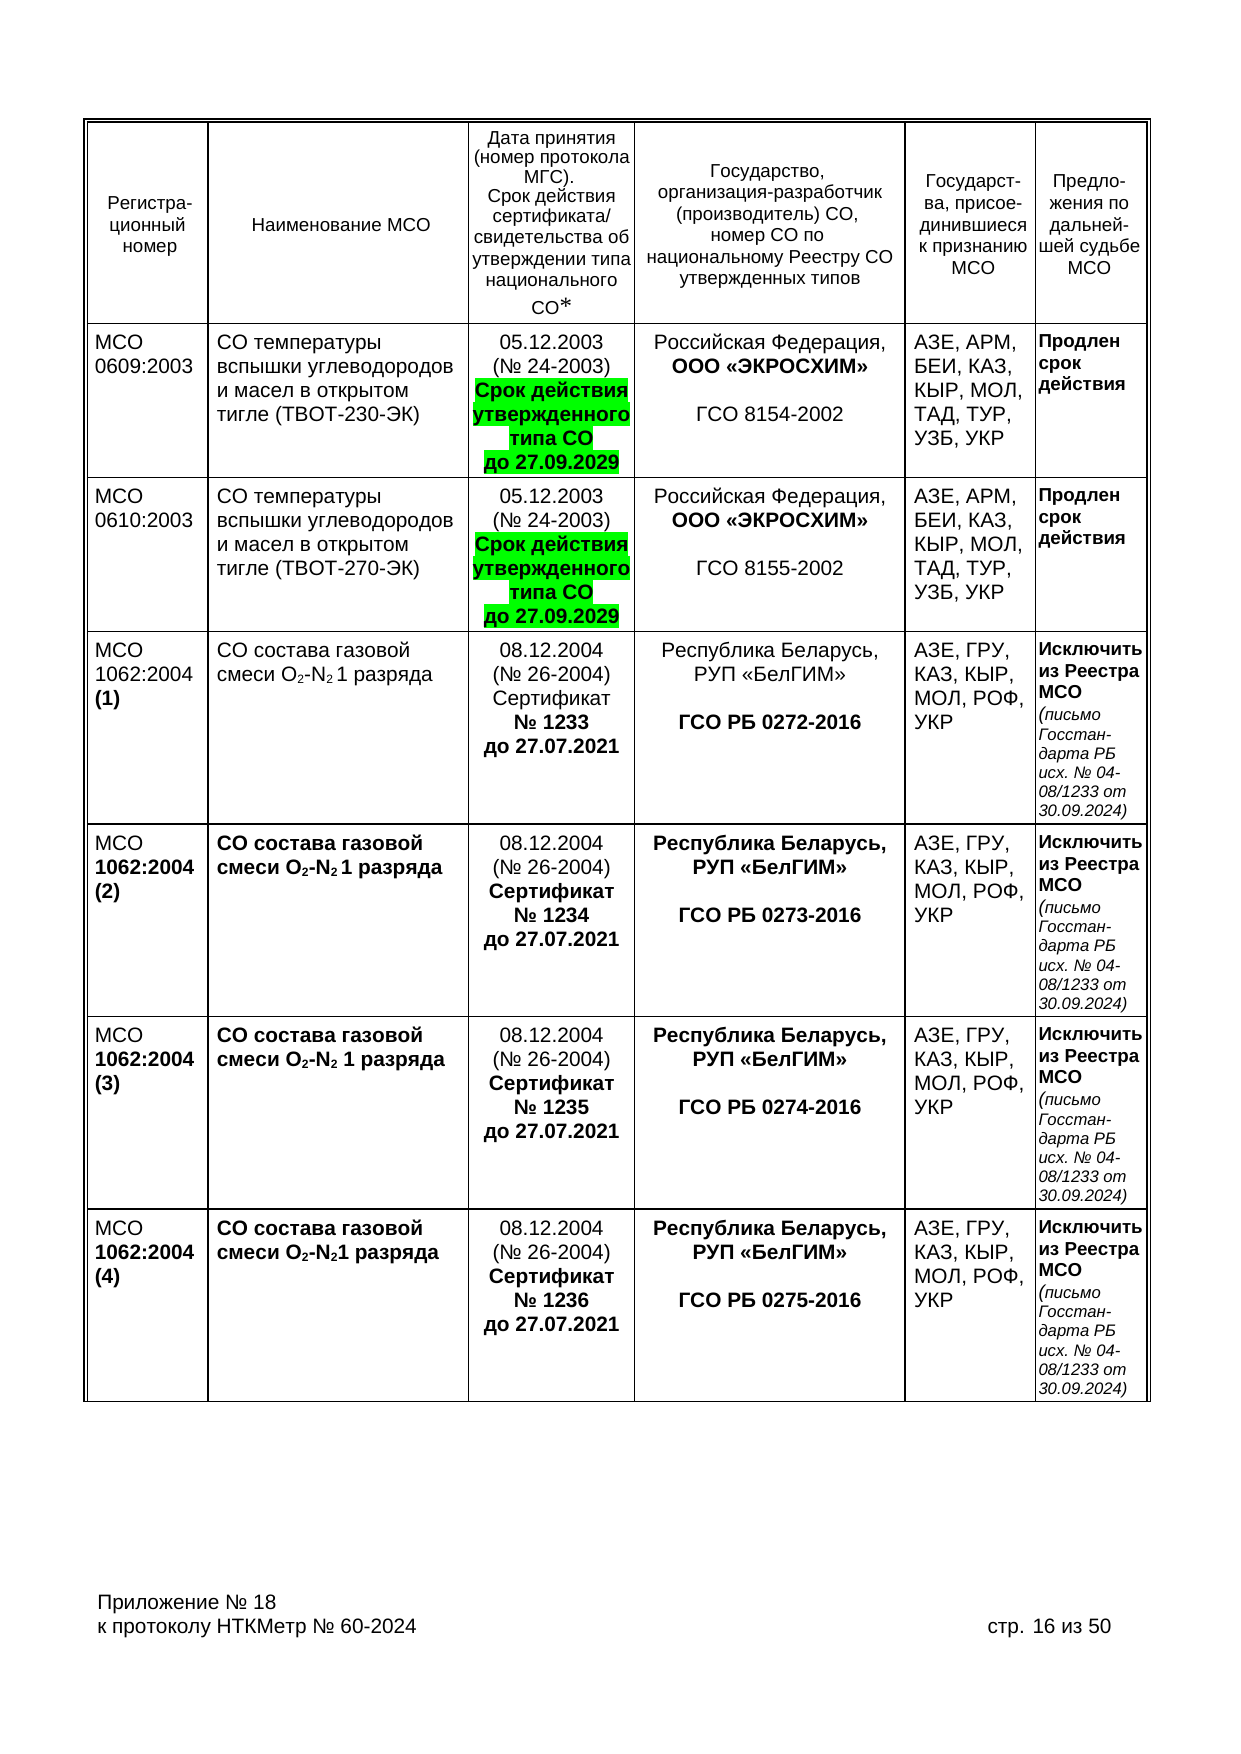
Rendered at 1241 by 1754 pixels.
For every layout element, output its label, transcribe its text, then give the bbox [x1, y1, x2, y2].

table_cell АЗЕ, ГРУ, КАЗ, КЫР, МОЛ, РОФ, УКР [906, 1017, 1035, 1208]
table_cell СО состава газовой смеси O2-N2 1 разряда [209, 825, 468, 1016]
table_cell МСО 1062:2004 (4) [88, 1210, 207, 1401]
table_cell МСО 0609:2003 [88, 324, 207, 477]
table_cell 08.12.2004 (№ 26-2004) Сертификат № 1235 до 27.07.2021 [469, 1017, 634, 1208]
table_cell 08.12.2004 (№ 26-2004) Сертификат № 1236 до 27.07.2021 [469, 1210, 634, 1401]
table_cell Республика Беларусь, РУП «БелГИМ» ГСО РБ 0272-2016 [635, 632, 904, 823]
table_cell Исключить из Реестра МСО (письмо Госстан-дарта РБ исх. № 04-08/1233 от 30.09.2024) [1036, 632, 1146, 823]
table_cell Российская Федерация, ООО «ЭКРОСХИМ» ГСО 8154-2002 [635, 324, 904, 477]
table_cell Продлен срок действия [1036, 478, 1146, 631]
table_cell СО температуры вспышки углеводородов и масел в открытом тигле (ТВОТ-270-ЭК) [209, 478, 468, 631]
table_cell СО состава газовой смеси O2-N2 1 разряда [209, 1017, 468, 1208]
table_cell МСО 1062:2004 (3) [88, 1017, 207, 1208]
table_cell АЗЕ, АРМ, БЕИ, КАЗ, КЫР, МОЛ, ТАД, ТУР, УЗБ, УКР [906, 324, 1035, 477]
table_cell 08.12.2004 (№ 26-2004) Сертификат № 1234 до 27.07.2021 [469, 825, 634, 1016]
table_cell АЗЕ, ГРУ, КАЗ, КЫР, МОЛ, РОФ, УКР [906, 825, 1035, 1016]
table_cell Республика Беларусь, РУП «БелГИМ» ГСО РБ 0275-2016 [635, 1210, 904, 1401]
table_header Государст-ва, присое-динившиеся к признанию МСО [906, 123, 1035, 322]
table_header Государство, организация-разработчик (производитель) СО, номер СО по национальному Реестру СО утвержденных типов [635, 123, 904, 322]
table_cell АЗЕ, АРМ, БЕИ, КАЗ, КЫР, МОЛ, ТАД, ТУР, УЗБ, УКР [906, 478, 1035, 631]
table_cell СО температуры вспышки углеводородов и масел в открытом тигле (ТВОТ-230-ЭК) [209, 324, 468, 477]
table_cell АЗЕ, ГРУ, КАЗ, КЫР, МОЛ, РОФ, УКР [906, 1210, 1035, 1401]
table_cell Республика Беларусь, РУП «БелГИМ» ГСО РБ 0274-2016 [635, 1017, 904, 1208]
table_cell МСО 1062:2004 (1) [88, 632, 207, 823]
table_cell Продлен срок действия [1036, 324, 1146, 477]
table_cell 05.12.2003 (№ 24-2003) Срок действия утвержденного типа СО до 27.09.2029 [469, 324, 634, 477]
table_cell Исключить из Реестра МСО (письмо Госстан-дарта РБ исх. № 04-08/1233 от 30.09.2024) [1036, 825, 1146, 1016]
table_cell СО состава газовой смеси O2-N2 1 разряда [209, 632, 468, 823]
table_header Предло-жения по дальней- шей судьбе МСО [1036, 123, 1146, 322]
table_cell СО состава газовой смеси O2-N21 разряда [209, 1210, 468, 1401]
table_cell Исключить из Реестра МСО (письмо Госстан-дарта РБ исх. № 04-08/1233 от 30.09.2024) [1036, 1210, 1146, 1401]
table_cell МСО 1062:2004 (2) [88, 825, 207, 1016]
table_cell МСО 0610:2003 [88, 478, 207, 631]
table_header Наименование МСО [209, 123, 468, 322]
table_cell Исключить из Реестра МСО (письмо Госстан-дарта РБ исх. № 04-08/1233 от 30.09.2024) [1036, 1017, 1146, 1208]
table_cell АЗЕ, ГРУ, КАЗ, КЫР, МОЛ, РОФ, УКР [906, 632, 1035, 823]
table_cell Республика Беларусь, РУП «БелГИМ» ГСО РБ 0273-2016 [635, 825, 904, 1016]
table_cell 05.12.2003 (№ 24-2003) Срок действия утвержденного типа СО до 27.09.2029 [469, 478, 634, 631]
table_cell Российская Федерация, ООО «ЭКРОСХИМ» ГСО 8155-2002 [635, 478, 904, 631]
table_cell 08.12.2004 (№ 26-2004) Сертификат № 1233 до 27.07.2021 [469, 632, 634, 823]
table_header Дата принятия (номер протокола МГС). Срок действия сертификата/ свидетельства об утверждении типа национального СО* [469, 123, 634, 322]
table_header Регистра-ционный номер [88, 123, 207, 322]
